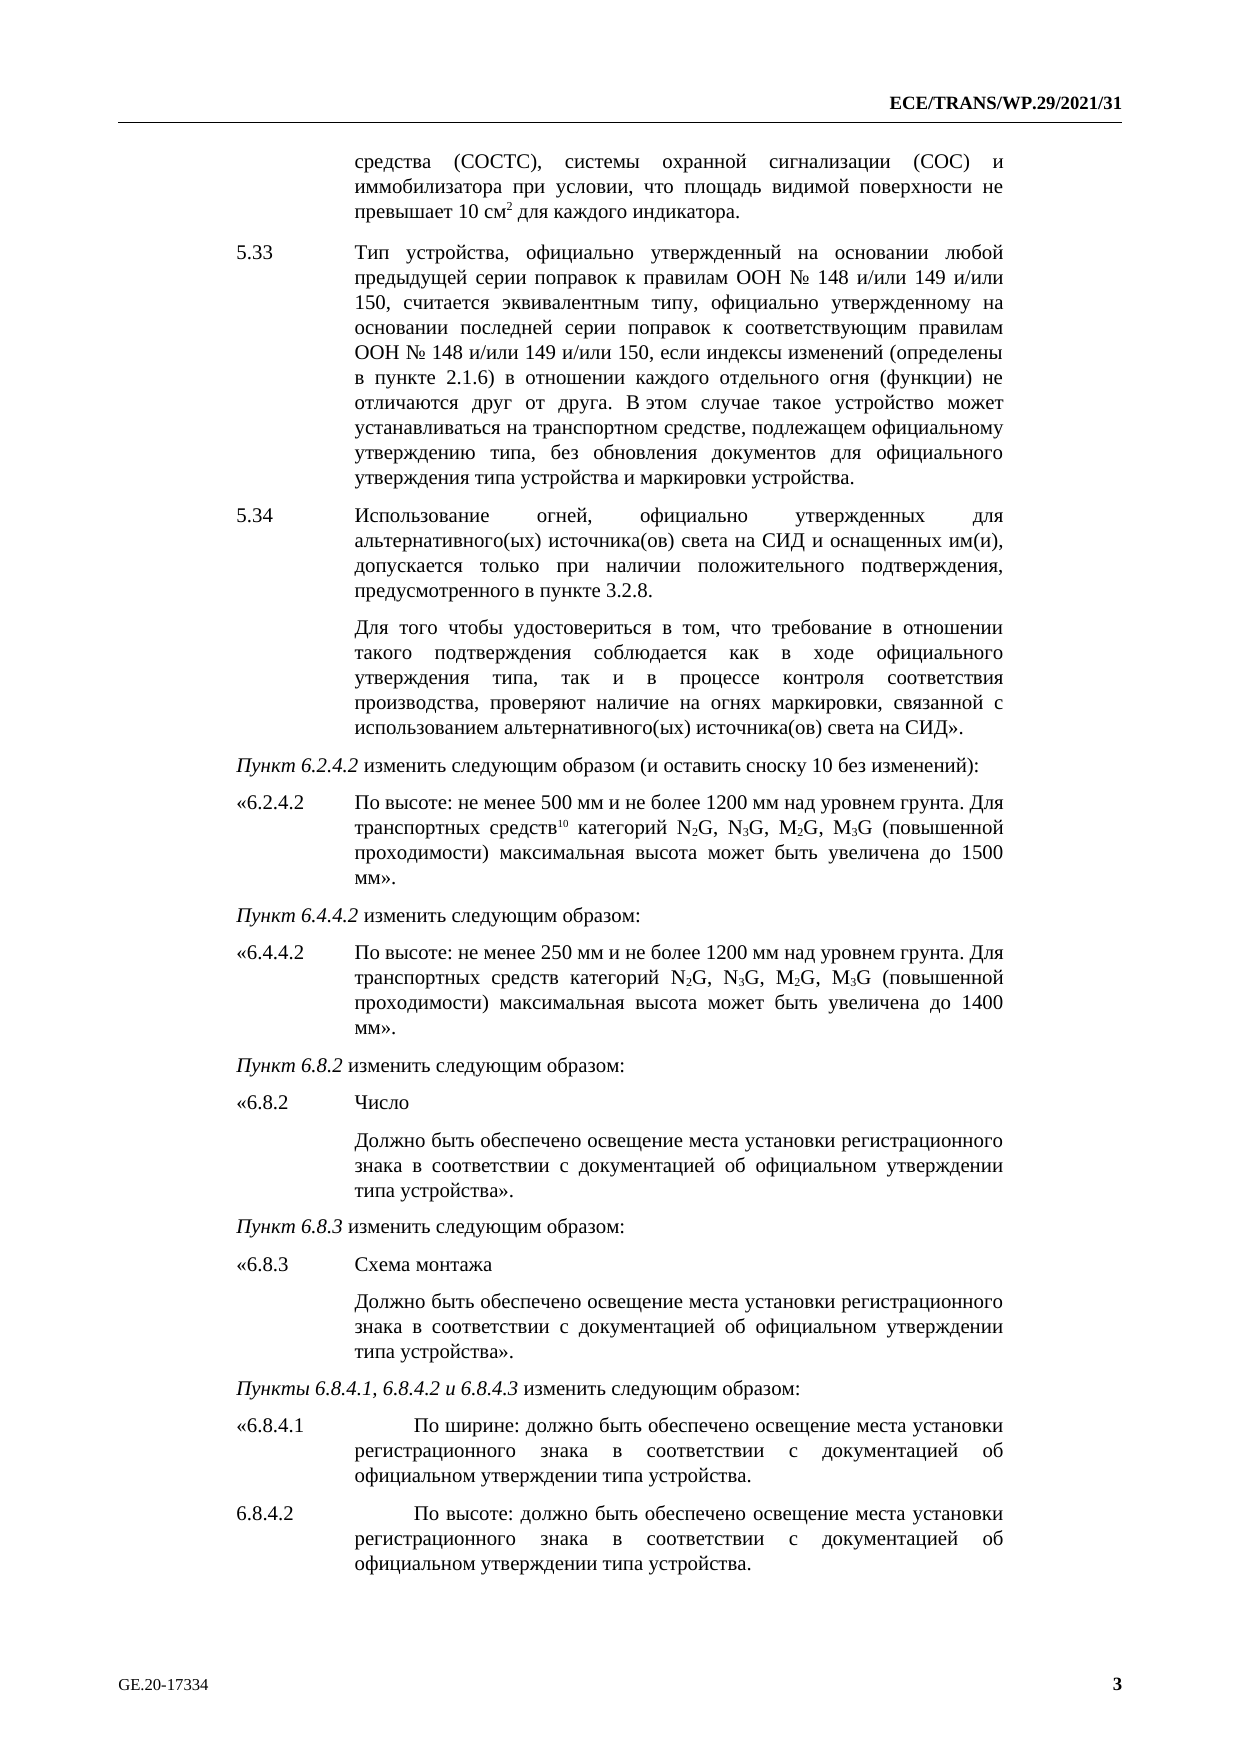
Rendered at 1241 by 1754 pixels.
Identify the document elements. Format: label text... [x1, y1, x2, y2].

text 5.34 Использование огней, официально утвержденных для альтернативного(ых) источника(ов) света на СИД и оснащенных им(и), допускается только при наличии положительного подтверждения, предусмотренного в пункте 3.2.8. [236, 502, 1004, 602]
text Пункты 6.8.4.1, 6.8.4.2 и 6.8.4.3 изменить следующим образом: [236, 1376, 1004, 1400]
text Пункт 6.4.4.2 изменить следующим образом: [236, 902, 1004, 927]
text «6.4.4.2 По высоте: не менее 250 мм и не более 1200 мм над уровнем грунта. Для транспортных средств категорий N2G, N3G, M2G, M3G (повышенной проходимости) максимальная высота может быть увеличена до 1400 мм». [236, 939, 1004, 1039]
text 6.8.4.2 По высоте: должно быть обеспечено освещение места установки регистрационного знака в соответствии с документацией об официальном утверждении типа устройства. [236, 1500, 1004, 1575]
text «6.8.4.1 По ширине: должно быть обеспечено освещение места установки регистрационного знака в соответствии с документацией об официальном утверждении типа устройства. [236, 1412, 1004, 1487]
text «6.8.2 Число [236, 1089, 1004, 1114]
text Должно быть обеспечено освещение места установки регистрационного знака в соответствии с документацией об официальном утверждении типа устройства». [354, 1288, 1004, 1363]
text Пункт 6.8.3 изменить следующим образом: [236, 1214, 1004, 1238]
text «6.2.4.2 По высоте: не менее 500 мм и не более 1200 мм над уровнем грунта. Для транспортных средств10 категорий N2G, N3G, M2G, M3G (повышенной проходимости) максимальная высота может быть увеличена до 1500 мм». [236, 789, 1004, 889]
text Пункт 6.8.2 изменить следующим образом: [236, 1052, 1004, 1077]
text Должно быть обеспечено освещение места установки регистрационного знака в соответствии с документацией об официальном утверждении типа устройства». [236, 1127, 1004, 1202]
text Пункт 6.2.4.2 изменить следующим образом (и оставить сноску 10 без изменений): [236, 752, 1004, 777]
text Для того чтобы удостовериться в том, что требование в отношении такого подтверждения соблюдается как в ходе официального утверждения типа, так и в процессе контроля соответствия производства, проверяют наличие на огнях маркировки, связанной с использованием альтернативного(ых) источника(ов) света на СИД». [236, 639, 1004, 739]
text «6.8.3 Схема монтажа [236, 1251, 1004, 1276]
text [354, 148, 1004, 223]
text 5.33 Тип устройства, официально утвержденный на основании любой предыдущей серии поправок к правилам ООН № 148 и/или 149 и/или 150, считается эквивалентным типу, официально утвержденному на основании последней серии поправок к соответствующим правилам ООН № 148 и/или 149 и/или 150, если индексы изменений (определены в пункте 2.1.6) в отношении каждого отдельного огня (функции) не отличаются друг от друга. В этом случае такое устройство может устанавливаться на транспортном средстве, подлежащем официальному утверждению типа, без обновления документов для официального утверждения типа устройства и маркировки устройства. [236, 239, 1004, 489]
